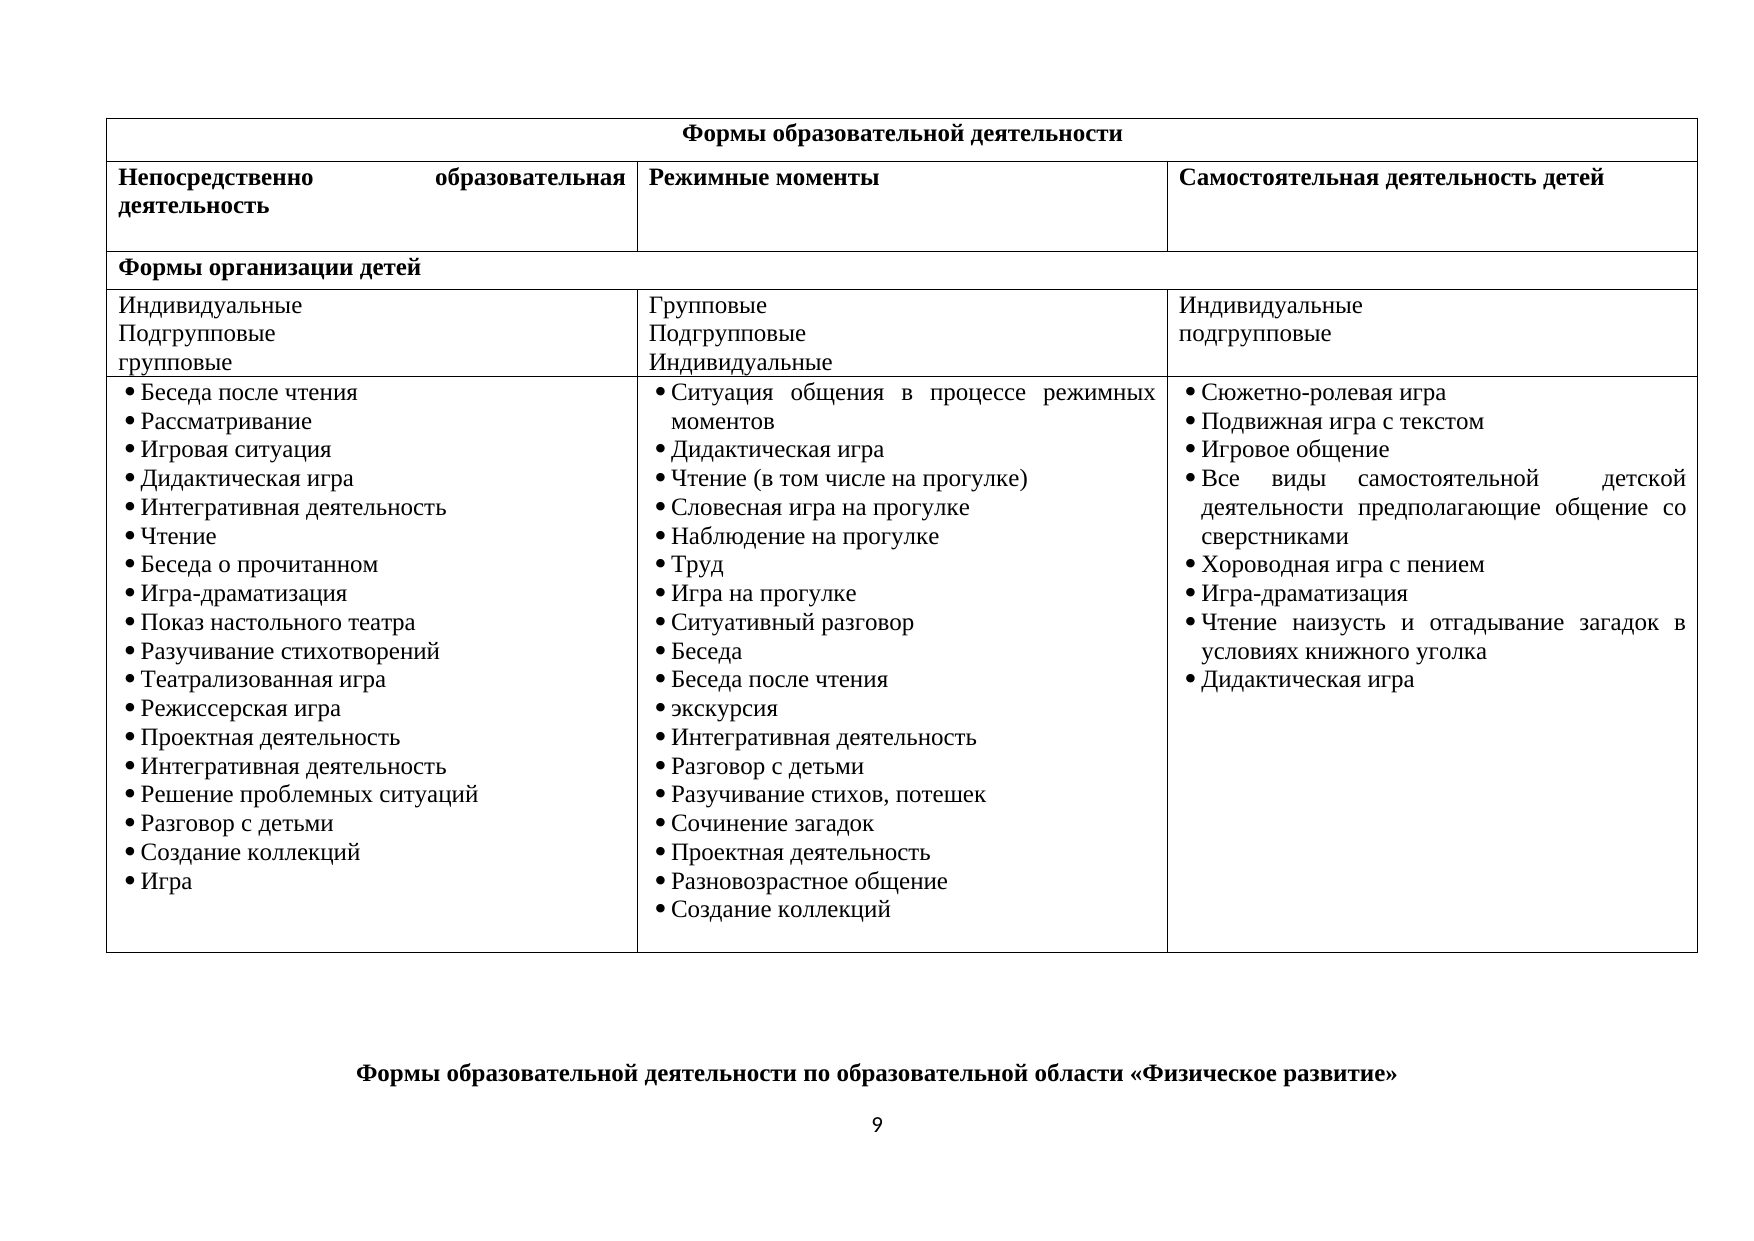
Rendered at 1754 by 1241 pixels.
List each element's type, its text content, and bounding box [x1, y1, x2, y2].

table_cell Непосредственно образовательная деятельность [107, 162, 637, 251]
table_cell Самостоятельная деятельность детей [1168, 162, 1697, 251]
table_cell Режимные моменты [638, 162, 1167, 251]
table_header Формы образовательной деятельности [107, 119, 1697, 161]
table_cell Беседа после чтения Рассматривание Игровая ситуация Дидактическая игра Интегративная деятельность Чтение Беседа о прочитанном Игра-драматизация Показ настольного театра Разучивание стихотворений Театрализованная игра Режиссерская игра Проектная деятельность Интегративная деятельность Решение проблемных ситуаций Разговор с детьми Создание коллекций Игра [107, 377, 637, 952]
table_cell Индивидуальные подгрупповые [1168, 290, 1697, 376]
table_cell Групповые Подгрупповые Индивидуальные [638, 290, 1167, 376]
table_cell Сюжетно-ролевая игра Подвижная игра с текстом Игровое общение Все виды самостоятельной детской деятельности предполагающие общение со сверстниками Хороводная игра с пением Игра-драматизация Чтение наизусть и отгадывание загадок в условиях книжного уголка Дидактическая игра [1168, 377, 1697, 952]
table_cell Индивидуальные Подгрупповые групповые [107, 290, 637, 376]
table_cell Формы организации детей [107, 252, 1697, 289]
text Формы образовательной деятельности по образовательной области «Физическое развитие» [118, 1058, 1636, 1087]
table_cell Ситуация общения в процессе режимных моментов Дидактическая игра Чтение (в том числе на прогулке) Словесная игра на прогулке Наблюдение на прогулке Труд Игра на прогулке Ситуативный разговор Беседа Беседа после чтения экскурсия Интегративная деятельность Разговор с детьми Разучивание стихов, потешек Сочинение загадок Проектная деятельность Разновозрастное общение Создание коллекций [638, 377, 1167, 952]
